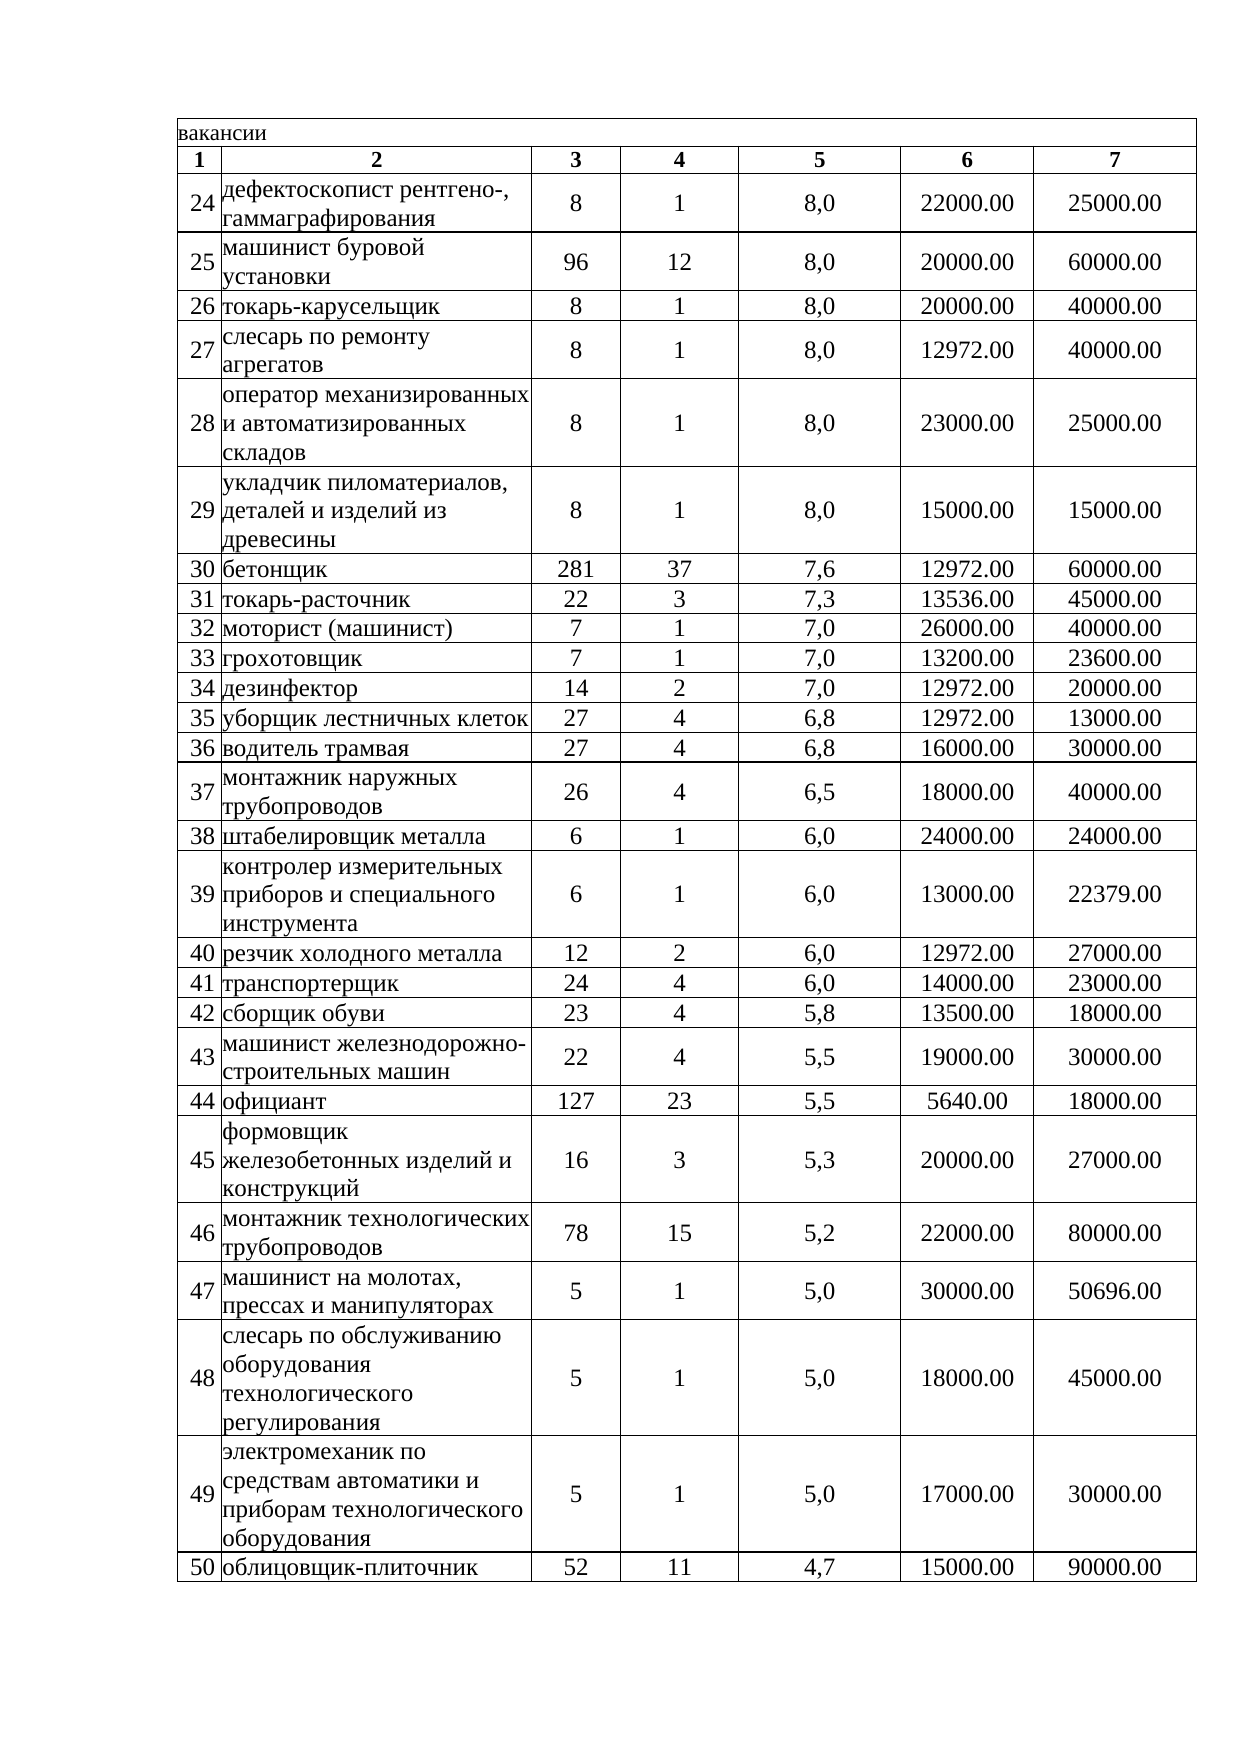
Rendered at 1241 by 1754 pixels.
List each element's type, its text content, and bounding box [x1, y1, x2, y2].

table_cell 23 [621, 1086, 738, 1115]
table_cell 6 [532, 851, 620, 937]
table_cell 27 [532, 703, 620, 732]
table_cell 90000.00 [1034, 1553, 1196, 1581]
table_cell 23600.00 [1034, 643, 1196, 672]
table_cell слесарь по ремонту агрегатов [222, 321, 531, 378]
table_cell 19000.00 [901, 1028, 1033, 1085]
table_cell транспортерщик [222, 968, 531, 997]
table_cell 6 [532, 821, 620, 850]
table_cell 34 [178, 673, 221, 702]
table_cell 1 [621, 614, 738, 642]
table_cell 5,0 [739, 1320, 900, 1435]
table_cell 1 [621, 1320, 738, 1435]
table_cell 38 [178, 821, 221, 850]
table_cell 22379.00 [1034, 851, 1196, 937]
table_cell 8,0 [739, 233, 900, 290]
table_cell 1 [621, 851, 738, 937]
table_cell 4 [621, 763, 738, 820]
table_cell 1 [621, 291, 738, 320]
table_cell 12972.00 [901, 673, 1033, 702]
table_cell 14 [532, 673, 620, 702]
table_cell 26 [532, 763, 620, 820]
table_cell 7 [532, 614, 620, 642]
table_cell 1 [621, 1262, 738, 1319]
table_cell 15000.00 [1034, 467, 1196, 553]
table_cell 27 [532, 733, 620, 761]
table_cell машинист железнодорожно-строительных машин [222, 1028, 531, 1085]
table_cell 8 [532, 379, 620, 466]
table_cell 4,7 [739, 1553, 900, 1581]
table_cell 16000.00 [901, 733, 1033, 761]
table_cell 8,0 [739, 379, 900, 466]
table_cell 6,5 [739, 763, 900, 820]
table_cell моторист (машинист) [222, 614, 531, 642]
table_cell 1 [621, 379, 738, 466]
table_cell 22 [532, 1028, 620, 1085]
table_cell 7,0 [739, 614, 900, 642]
table_cell штабелировщик металла [222, 821, 531, 850]
table_cell 25000.00 [1034, 174, 1196, 231]
table_cell 5 [739, 147, 900, 173]
table_cell 6,8 [739, 703, 900, 732]
table_cell 96 [532, 233, 620, 290]
table_cell 20000.00 [1034, 673, 1196, 702]
table_cell 1 [621, 1436, 738, 1551]
table_cell 20000.00 [901, 291, 1033, 320]
table_cell 35 [178, 703, 221, 732]
table_cell 17000.00 [901, 1436, 1033, 1551]
table_cell 40 [178, 938, 221, 967]
table_cell 6,0 [739, 851, 900, 937]
table_cell 1 [621, 821, 738, 850]
table_cell 5,2 [739, 1203, 900, 1261]
table_cell 47 [178, 1262, 221, 1319]
table_cell 5,5 [739, 1028, 900, 1085]
table_cell монтажник технологических трубопроводов [222, 1203, 531, 1261]
table_cell 42 [178, 998, 221, 1027]
table_cell 39 [178, 851, 221, 937]
table_cell 8 [532, 467, 620, 553]
table_cell 8 [532, 291, 620, 320]
table_cell 80000.00 [1034, 1203, 1196, 1261]
table_cell 1 [178, 147, 221, 173]
table_cell 1 [621, 467, 738, 553]
table_cell 16 [532, 1116, 620, 1202]
table_cell 46 [178, 1203, 221, 1261]
table_cell 24000.00 [901, 821, 1033, 850]
table_cell 48 [178, 1320, 221, 1435]
table_cell 23000.00 [1034, 968, 1196, 997]
table_cell 20000.00 [901, 1116, 1033, 1202]
table_cell 22 [532, 584, 620, 612]
table_cell 45000.00 [1034, 584, 1196, 612]
table_cell 50 [178, 1553, 221, 1581]
table_cell 13536.00 [901, 584, 1033, 612]
table_cell 4 [621, 703, 738, 732]
table_cell машинист на молотах, прессах и манипуляторах [222, 1262, 531, 1319]
table_cell 27000.00 [1034, 1116, 1196, 1202]
table_cell 60000.00 [1034, 233, 1196, 290]
table_cell 5 [532, 1320, 620, 1435]
table_cell 13500.00 [901, 998, 1033, 1027]
table_cell 44 [178, 1086, 221, 1115]
table_cell 4 [621, 968, 738, 997]
table_cell 27 [178, 321, 221, 378]
table_cell токарь-карусельщик [222, 291, 531, 320]
table_cell 5,0 [739, 1262, 900, 1319]
table_cell 30000.00 [1034, 733, 1196, 761]
table_cell 32 [178, 614, 221, 642]
table_cell 6,0 [739, 821, 900, 850]
table_cell 22000.00 [901, 174, 1033, 231]
table_cell 8 [532, 321, 620, 378]
table_cell 37 [621, 554, 738, 583]
table_cell 41 [178, 968, 221, 997]
table_cell 7,0 [739, 643, 900, 672]
table_cell грохотовщик [222, 643, 531, 672]
table_cell 3 [621, 1116, 738, 1202]
table_cell 8,0 [739, 321, 900, 378]
table_cell 6,0 [739, 968, 900, 997]
table_cell 25 [178, 233, 221, 290]
table_cell 78 [532, 1203, 620, 1261]
table_cell 6,0 [739, 938, 900, 967]
table_cell 3 [621, 584, 738, 612]
table_cell 22000.00 [901, 1203, 1033, 1261]
table_cell 8,0 [739, 467, 900, 553]
table_cell облицовщик-плиточник [222, 1553, 531, 1581]
table_cell 5,8 [739, 998, 900, 1027]
table_cell 45000.00 [1034, 1320, 1196, 1435]
table_cell 7,6 [739, 554, 900, 583]
table_cell 24000.00 [1034, 821, 1196, 850]
table_cell 12972.00 [901, 938, 1033, 967]
table_cell 127 [532, 1086, 620, 1115]
table_cell монтажник наружных трубопроводов [222, 763, 531, 820]
table_cell 15 [621, 1203, 738, 1261]
table_cell 13200.00 [901, 643, 1033, 672]
table_cell 6 [901, 147, 1033, 173]
table_cell 14000.00 [901, 968, 1033, 997]
table_cell 29 [178, 467, 221, 553]
table_cell 7 [1034, 147, 1196, 173]
table_cell контролер измерительных приборов и специального инструмента [222, 851, 531, 937]
table_cell 8,0 [739, 174, 900, 231]
table_cell оператор механизированных и автоматизированных складов [222, 379, 531, 466]
table_cell 7,3 [739, 584, 900, 612]
table_cell 18000.00 [901, 1320, 1033, 1435]
table_cell 23000.00 [901, 379, 1033, 466]
table_cell 6,8 [739, 733, 900, 761]
table_cell 12972.00 [901, 703, 1033, 732]
table_cell 20000.00 [901, 233, 1033, 290]
table_cell дезинфектор [222, 673, 531, 702]
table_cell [178, 119, 1196, 146]
table_cell токарь-расточник [222, 584, 531, 612]
table_cell 24 [532, 968, 620, 997]
table_cell 30000.00 [1034, 1436, 1196, 1551]
table_cell 4 [621, 1028, 738, 1085]
table_cell сборщик обуви [222, 998, 531, 1027]
table_cell 5 [532, 1262, 620, 1319]
table_cell официант [222, 1086, 531, 1115]
table_cell 24 [178, 174, 221, 231]
table_cell укладчик пиломатериалов, деталей и изделий из древесины [222, 467, 531, 553]
table_cell 33 [178, 643, 221, 672]
table_cell 5640.00 [901, 1086, 1033, 1115]
table_cell 26000.00 [901, 614, 1033, 642]
table_cell дефектоскопист рентгено-, гаммаграфирования [222, 174, 531, 231]
table_cell 49 [178, 1436, 221, 1551]
table_cell 2 [222, 147, 531, 173]
table_cell 8 [532, 174, 620, 231]
table_cell 40000.00 [1034, 614, 1196, 642]
table_cell 5 [532, 1436, 620, 1551]
table_cell 25000.00 [1034, 379, 1196, 466]
table_cell 27000.00 [1034, 938, 1196, 967]
table_cell 2 [621, 673, 738, 702]
table_cell формовщик железобетонных изделий и конструкций [222, 1116, 531, 1202]
table_cell 18000.00 [901, 763, 1033, 820]
table_cell 5,0 [739, 1436, 900, 1551]
table_cell 37 [178, 763, 221, 820]
table_cell 18000.00 [1034, 998, 1196, 1027]
table_cell 36 [178, 733, 221, 761]
table_cell слесарь по обслуживанию оборудования технологического регулирования [222, 1320, 531, 1435]
table_cell 4 [621, 733, 738, 761]
table_cell 50696.00 [1034, 1262, 1196, 1319]
table_cell электромеханик по средствам автоматики и приборам технологического оборудования [222, 1436, 531, 1551]
table_cell 8,0 [739, 291, 900, 320]
table_cell 13000.00 [901, 851, 1033, 937]
table_cell 30 [178, 554, 221, 583]
table_cell 40000.00 [1034, 763, 1196, 820]
table_cell 7 [532, 643, 620, 672]
table_cell машинист буровой установки [222, 233, 531, 290]
table_cell 1 [621, 321, 738, 378]
table_cell резчик холодного металла [222, 938, 531, 967]
table_cell 45 [178, 1116, 221, 1202]
table_cell 52 [532, 1553, 620, 1581]
table_cell 12 [532, 938, 620, 967]
table_cell 31 [178, 584, 221, 612]
table_cell 5,5 [739, 1086, 900, 1115]
table_cell 40000.00 [1034, 291, 1196, 320]
table_cell 18000.00 [1034, 1086, 1196, 1115]
table_cell уборщик лестничных клеток [222, 703, 531, 732]
table_cell 26 [178, 291, 221, 320]
table_cell 5,3 [739, 1116, 900, 1202]
table_cell 4 [621, 998, 738, 1027]
table_cell 12972.00 [901, 321, 1033, 378]
table_cell 3 [532, 147, 620, 173]
table_cell водитель трамвая [222, 733, 531, 761]
table_cell 12972.00 [901, 554, 1033, 583]
table_cell 1 [621, 643, 738, 672]
table_cell 15000.00 [901, 467, 1033, 553]
table_cell 30000.00 [901, 1262, 1033, 1319]
table_cell 40000.00 [1034, 321, 1196, 378]
table_cell 7,0 [739, 673, 900, 702]
table_cell 281 [532, 554, 620, 583]
table_cell 12 [621, 233, 738, 290]
table_cell 30000.00 [1034, 1028, 1196, 1085]
table_cell 4 [621, 147, 738, 173]
table_cell 60000.00 [1034, 554, 1196, 583]
table_cell 28 [178, 379, 221, 466]
table_cell 43 [178, 1028, 221, 1085]
table_cell 11 [621, 1553, 738, 1581]
table_cell 23 [532, 998, 620, 1027]
table_cell 15000.00 [901, 1553, 1033, 1581]
table_cell 2 [621, 938, 738, 967]
table_cell 1 [621, 174, 738, 231]
table_cell 13000.00 [1034, 703, 1196, 732]
table_cell бетонщик [222, 554, 531, 583]
